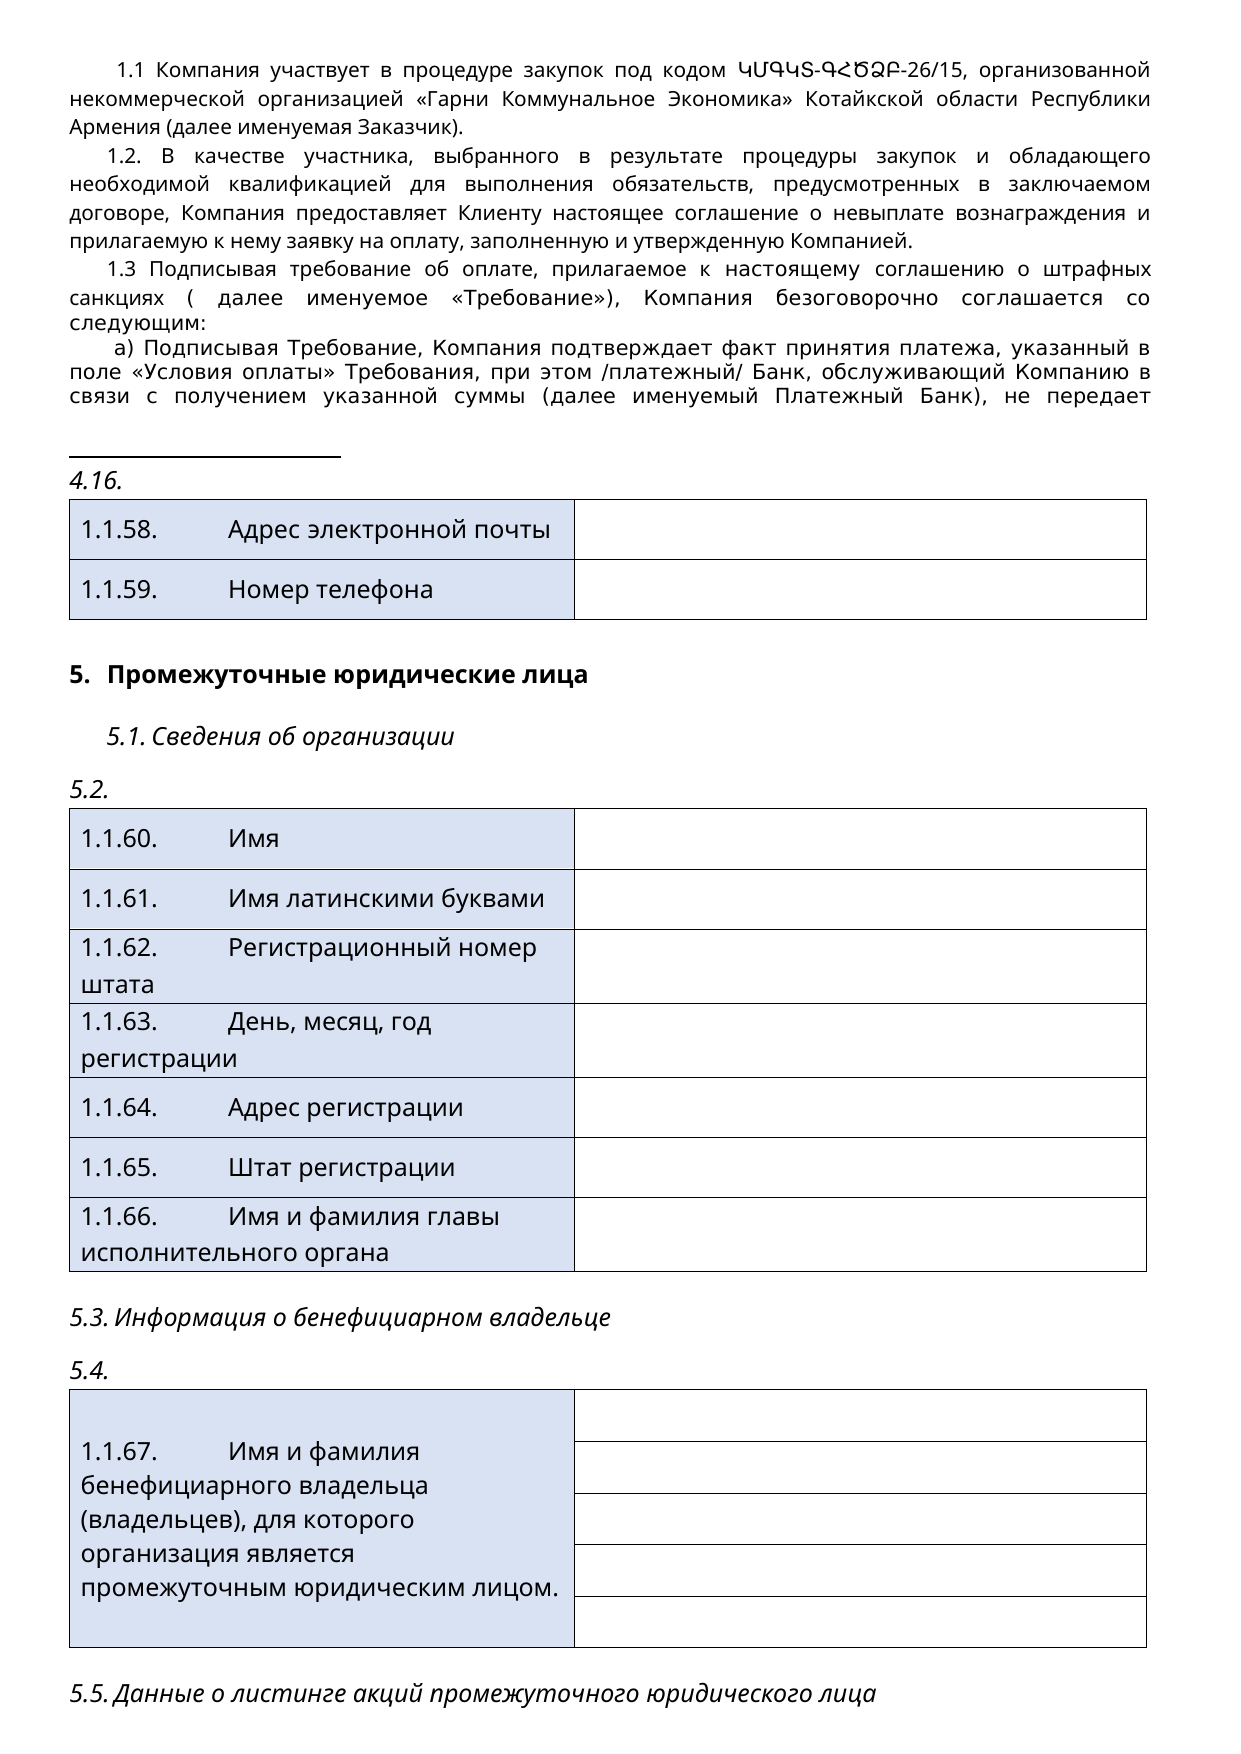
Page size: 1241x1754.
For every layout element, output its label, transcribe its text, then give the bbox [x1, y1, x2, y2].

text 1.1 Компания участвует в процедуре закупок под кодом ԿՄԳԿՏ-ԳՀԾՁԲ-26/15, организованной некоммерческой организацией «Гарни Коммунальное Экономика» Котайкской области Республики Армения (далее именуемая Заказчик). [69, 56, 1152, 141]
text а) Подписывая Требование, Компания подтверждает факт принятия платежа, указанный в поле «Условия оплаты» Требования, при этом /платежный/ Банк, обслуживающий Компанию в связи с получением указанной суммы (далее именуемый Платежный Банк), не передает полученное Требование Компании для дополнительного согласования, поскольку Компания уже подписала Требование с целью его принятия. [69, 336, 1152, 408]
text 1.2. В качестве участника, выбранного в результате процедуры закупок и обладающего необходимой квалификацией для выполнения обязательств, предусмотренных в заключаемом договоре, Компания предоставляет Клиенту настоящее соглашение о невыплате вознаграждения и прилагаемую к нему заявку на оплату, заполненную и утвержденную Компанией. [69, 141, 1152, 254]
text 1.3 Подписывая требование об оплате, прилагаемое к настоящему соглашению о штрафных санкциях ( далее именуемое «Требование»), Компания безоговорочно соглашается со следующим: [69, 254, 1152, 336]
